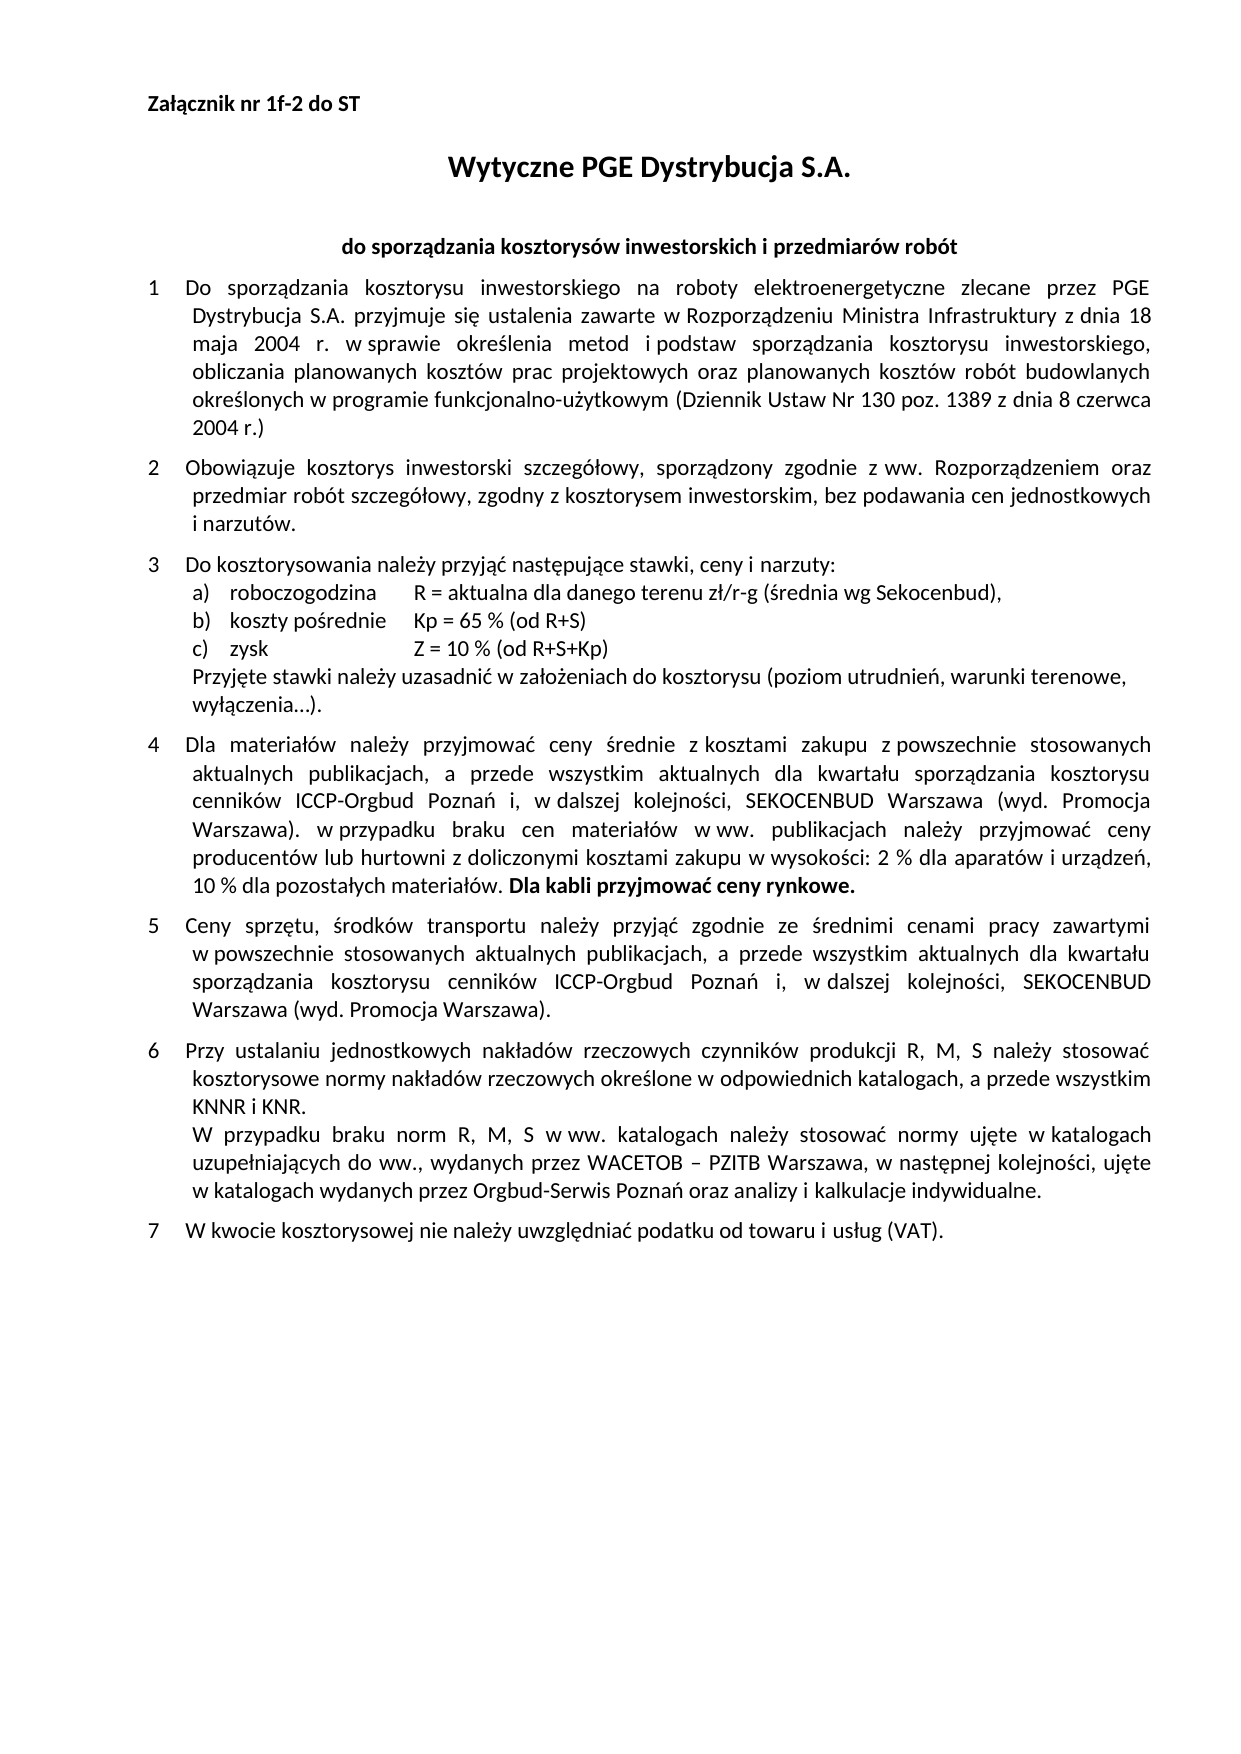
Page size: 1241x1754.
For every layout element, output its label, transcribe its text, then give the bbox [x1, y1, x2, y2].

list zysk Z = 10 % (od R+S+Kp) [192, 634, 1152, 662]
list Przy ustalaniu jednostkowych nakładów rzeczowych czynników produkcji R, M, S należy stosować kosztorysowe normy nakładów rzeczowych określone w odpowiednich katalogach, a przede wszystkim KNNR i KNR. [148, 1036, 1152, 1120]
list Ceny sprzętu, środków transportu należy przyjąć zgodnie ze średnimi cenami pracy zawartymi w powszechnie stosowanych aktualnych publikacjach, a przede wszystkim aktualnych dla kwartału sporządzania kosztorysu cenników ICCP-Orgbud Poznań i, w dalszej kolejności, SEKOCENBUD Warszawa (wyd. Promocja Warszawa). [148, 911, 1152, 1023]
text do sporządzania kosztorysów inwestorskich i przedmiarów robót [148, 223, 1152, 260]
list Dla materiałów należy przyjmować ceny średnie z kosztami zakupu z powszechnie stosowanych aktualnych publikacjach, a przede wszystkim aktualnych dla kwartału sporządzania kosztorysu cenników ICCP-Orgbud Poznań i, w dalszej kolejności, SEKOCENBUD Warszawa (wyd. Promocja Warszawa). w przypadku braku cen materiałów w ww. publikacjach należy przyjmować ceny producentów lub hurtowni z doliczonymi kosztami zakupu w wysokości: 2 % dla aparatów i urządzeń, 10 % dla pozostałych materiałów. Dla kabli przyjmować ceny rynkowe. [148, 731, 1152, 899]
list W kwocie kosztorysowej nie należy uwzględniać podatku od towaru i usług (VAT). [148, 1216, 1152, 1244]
text Wytyczne PGE Dystrybucja S.A. [148, 147, 1152, 185]
text Załącznik nr 1f-2 do ST [148, 89, 1152, 117]
text W przypadku braku norm R, M, S w ww. katalogach należy stosować normy ujęte w katalogach uzupełniających do ww., wydanych przez WACETOB – PZITB Warszawa, w następnej kolejności, ujęte w katalogach wydanych przez Orgbud-Serwis Poznań oraz analizy i kalkulacje indywidualne. [192, 1120, 1152, 1204]
text Przyjęte stawki należy uzasadnić w założeniach do kosztorysu (poziom utrudnień, warunki terenowe, wyłączenia…). [192, 662, 1152, 718]
list Obowiązuje kosztorys inwestorski szczegółowy, sporządzony zgodnie z ww. Rozporządzeniem oraz przedmiar robót szczegółowy, zgodny z kosztorysem inwestorskim, bez podawania cen jednostkowych i narzutów. [148, 453, 1152, 537]
list Do kosztorysowania należy przyjąć następujące stawki, ceny i narzuty: [148, 550, 1152, 578]
list Do sporządzania kosztorysu inwestorskiego na roboty elektroenergetyczne zlecane przez PGE Dystrybucja S.A. przyjmuje się ustalenia zawarte w Rozporządzeniu Ministra Infrastruktury z dnia 18 maja 2004 r. w sprawie określenia metod i podstaw sporządzania kosztorysu inwestorskiego, obliczania planowanych kosztów prac projektowych oraz planowanych kosztów robót budowlanych określonych w programie funkcjonalno-użytkowym (Dziennik Ustaw Nr 130 poz. 1389 z dnia 8 czerwca 2004 r.) [148, 273, 1152, 441]
list roboczogodzina R = aktualna dla danego terenu zł/r-g (średnia wg Sekocenbud), [192, 578, 1152, 606]
list koszty pośrednie Kp = 65 % (od R+S) [192, 606, 1152, 634]
